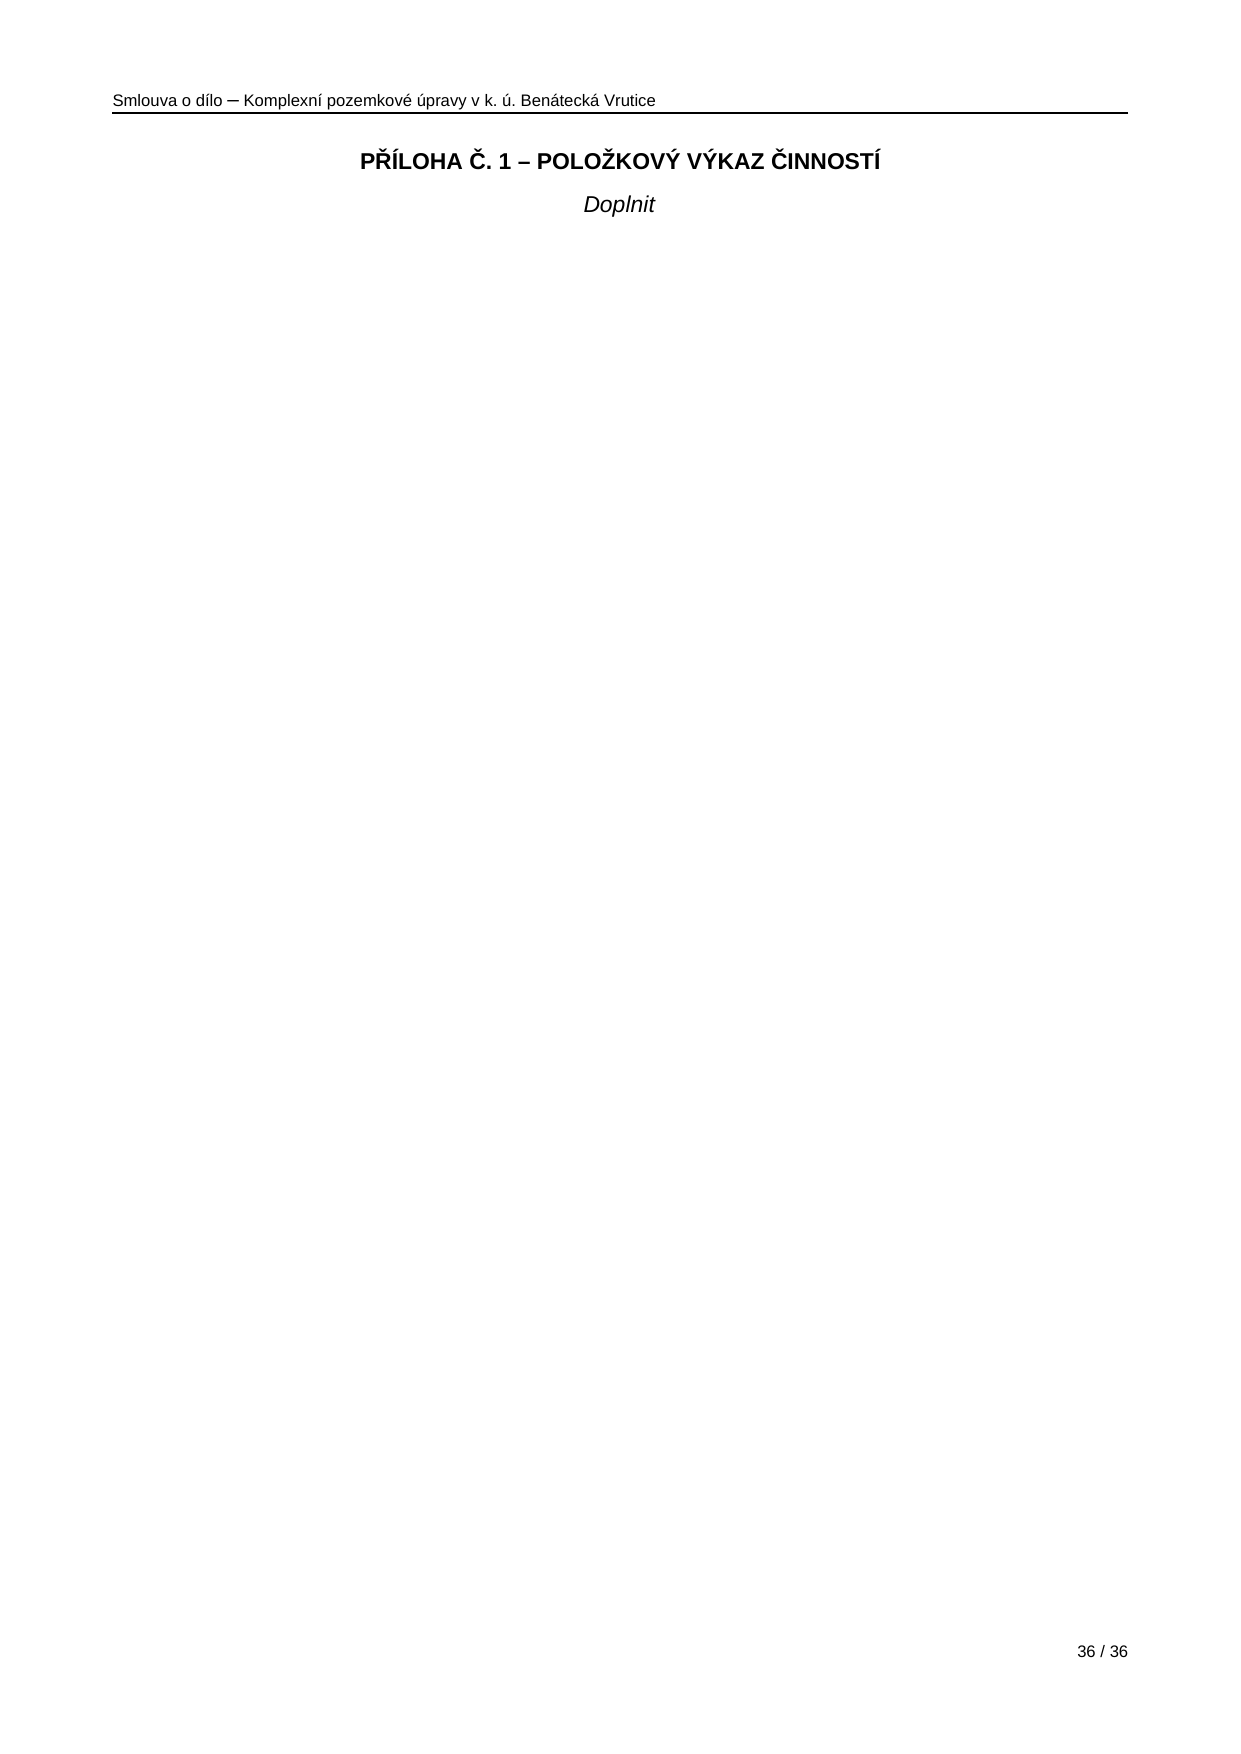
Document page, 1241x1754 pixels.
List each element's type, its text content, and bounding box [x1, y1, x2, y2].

text Doplnit [112, 191, 1128, 217]
text Příloha č. 1 – Položkový výkaz Činností [112, 148, 1128, 174]
